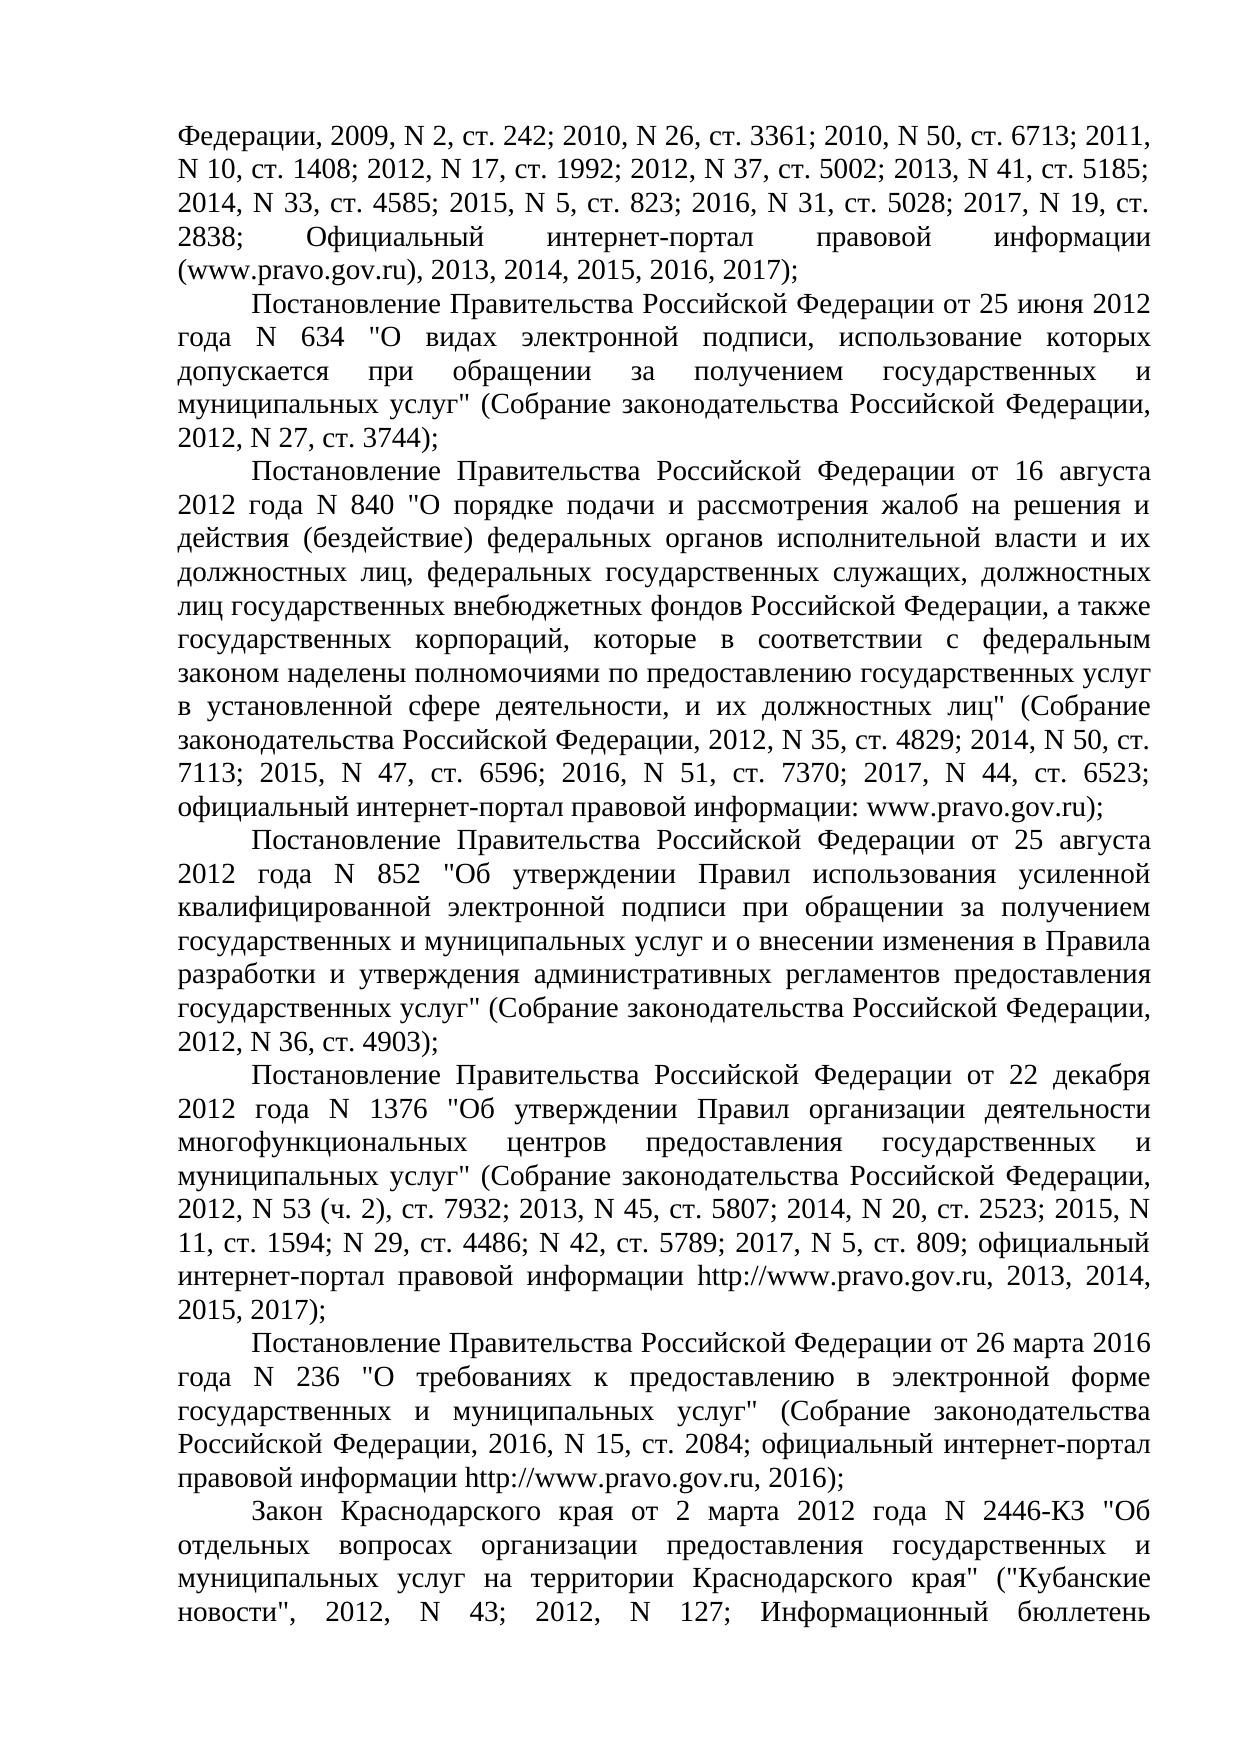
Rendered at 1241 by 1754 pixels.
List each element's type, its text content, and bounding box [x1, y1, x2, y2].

text Постановление Правительства Российской Федерации от 25 июня 2012 года N 634 "О видах электронной подписи, использование которых допускается при обращении за получением государственных и муниципальных услуг" (Собрание законодательства Российской Федерации, 2012, N 27, ст. 3744); [177, 286, 1152, 453]
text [177, 118, 1152, 286]
text Постановление Правительства Российской Федерации от 22 декабря 2012 года N 1376 "Об утверждении Правил организации деятельности многофункциональных центров предоставления государственных и муниципальных услуг" (Собрание законодательства Российской Федерации, 2012, N 53 (ч. 2), ст. 7932; 2013, N 45, ст. 5807; 2014, N 20, ст. 2523; 2015, N 11, ст. 1594; N 29, ст. 4486; N 42, ст. 5789; 2017, N 5, ст. 809; официальный интернет-портал правовой информации http://www.pravo.gov.ru, 2013, 2014, 2015, 2017); [177, 1057, 1152, 1326]
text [177, 1493, 1152, 1627]
text Постановление Правительства Российской Федерации от 25 августа 2012 года N 852 "Об утверждении Правил использования усиленной квалифицированной электронной подписи при обращении за получением государственных и муниципальных услуг и о внесении изменения в Правила разработки и утверждения административных регламентов предоставления государственных услуг" (Собрание законодательства Российской Федерации, 2012, N 36, ст. 4903); [177, 822, 1152, 1057]
text Постановление Правительства Российской Федерации от 16 августа 2012 года N 840 "О порядке подачи и рассмотрения жалоб на решения и действия (бездействие) федеральных органов исполнительной власти и их должностных лиц, федеральных государственных служащих, должностных лиц государственных внебюджетных фондов Российской Федерации, а также государственных корпораций, которые в соответствии с федеральным законом наделены полномочиями по предоставлению государственных услуг в установленной сфере деятельности, и их должностных лиц" (Собрание законодательства Российской Федерации, 2012, N 35, ст. 4829; 2014, N 50, ст. 7113; 2015, N 47, ст. 6596; 2016, N 51, ст. 7370; 2017, N 44, ст. 6523; официальный интернет-портал правовой информации: www.pravo.gov.ru); [177, 453, 1152, 822]
text Постановление Правительства Российской Федерации от 26 марта 2016 года N 236 "О требованиях к предоставлению в электронной форме государственных и муниципальных услуг" (Собрание законодательства Российской Федерации, 2016, N 15, ст. 2084; официальный интернет-портал правовой информации http://www.pravo.gov.ru, 2016); [177, 1326, 1152, 1493]
